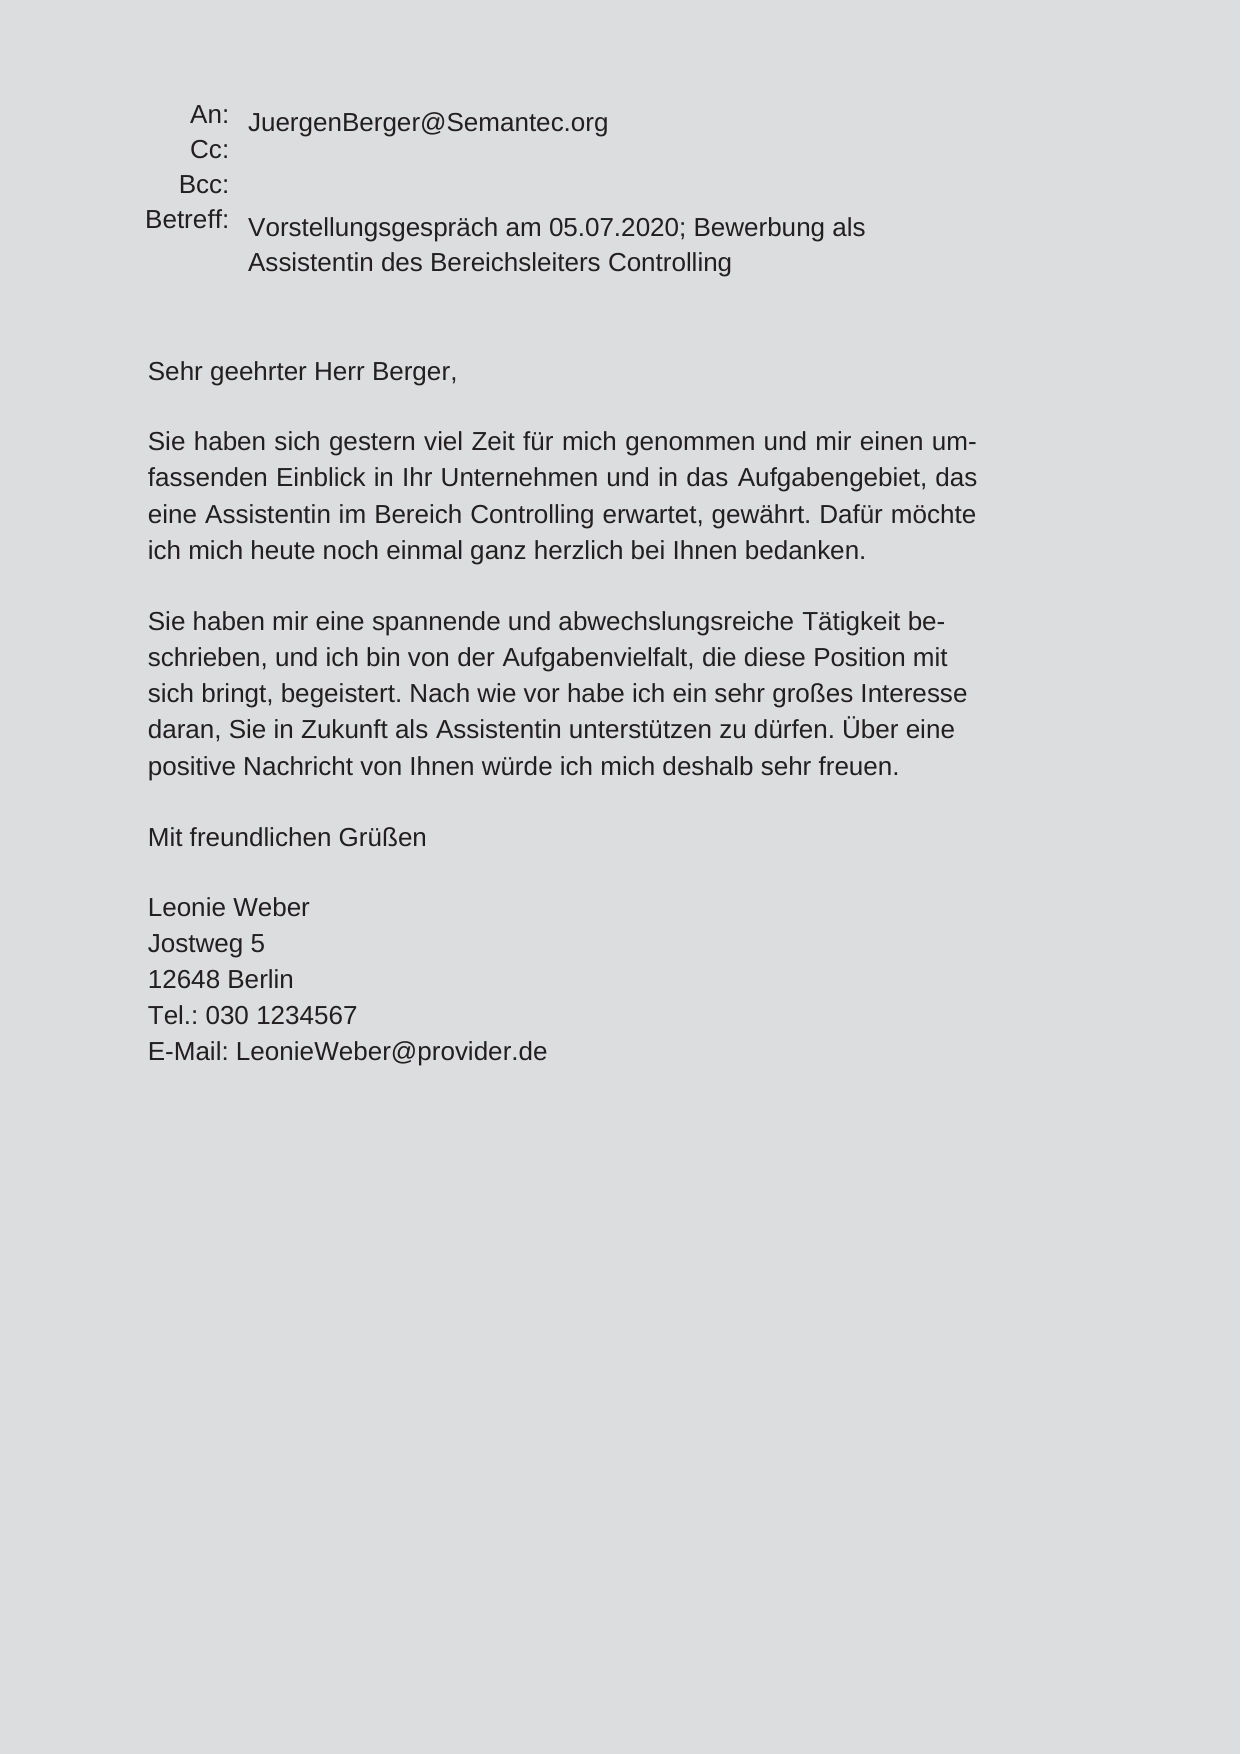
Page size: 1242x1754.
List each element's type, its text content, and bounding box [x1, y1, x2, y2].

text JuergenBerger@Semantec.org [248, 107, 1069, 137]
text Vorstellungsgespräch am 05.07.2020; Bewerbung als [248, 212, 1069, 242]
text Mit freundlichen Grüßen [148, 822, 1069, 852]
text 12648 Berlin [148, 964, 1069, 994]
text Jostweg 5 [148, 928, 1069, 958]
text Leonie Weber [148, 892, 1069, 922]
text Tel.: 030 1234567 [148, 1000, 1069, 1030]
text Sie haben sich gestern viel Zeit für mich genommen und mir einen um- fassenden Einblick in Ihr Unternehmen und in das Aufgabengebiet, das eine Assistentin im Bereich Controlling erwartet, gewährt. Dafür möchte ich mich heute noch einmal ganz herzlich bei Ihnen bedanken. [148, 426, 978, 565]
text E-Mail: LeonieWeber@provider.de [148, 1036, 1069, 1066]
text An: Cc: Bcc: Betreff: [139, 99, 229, 234]
text Sie haben mir eine spannende und abwechslungsreiche Tätigkeit be- schrieben, und ich bin von der Aufgabenvielfalt, die diese Position mit sich bringt, begeistert. Nach wie vor habe ich ein sehr großes Interesse daran, Sie in Zukunft als Assistentin unterstützen zu dürfen. Über eine positive Nachricht von Ihnen würde ich mich deshalb sehr freuen. [148, 606, 976, 781]
text Assistentin des Bereichsleiters Controlling [248, 248, 1069, 276]
text Sehr geehrter Herr Berger, [148, 356, 1069, 386]
